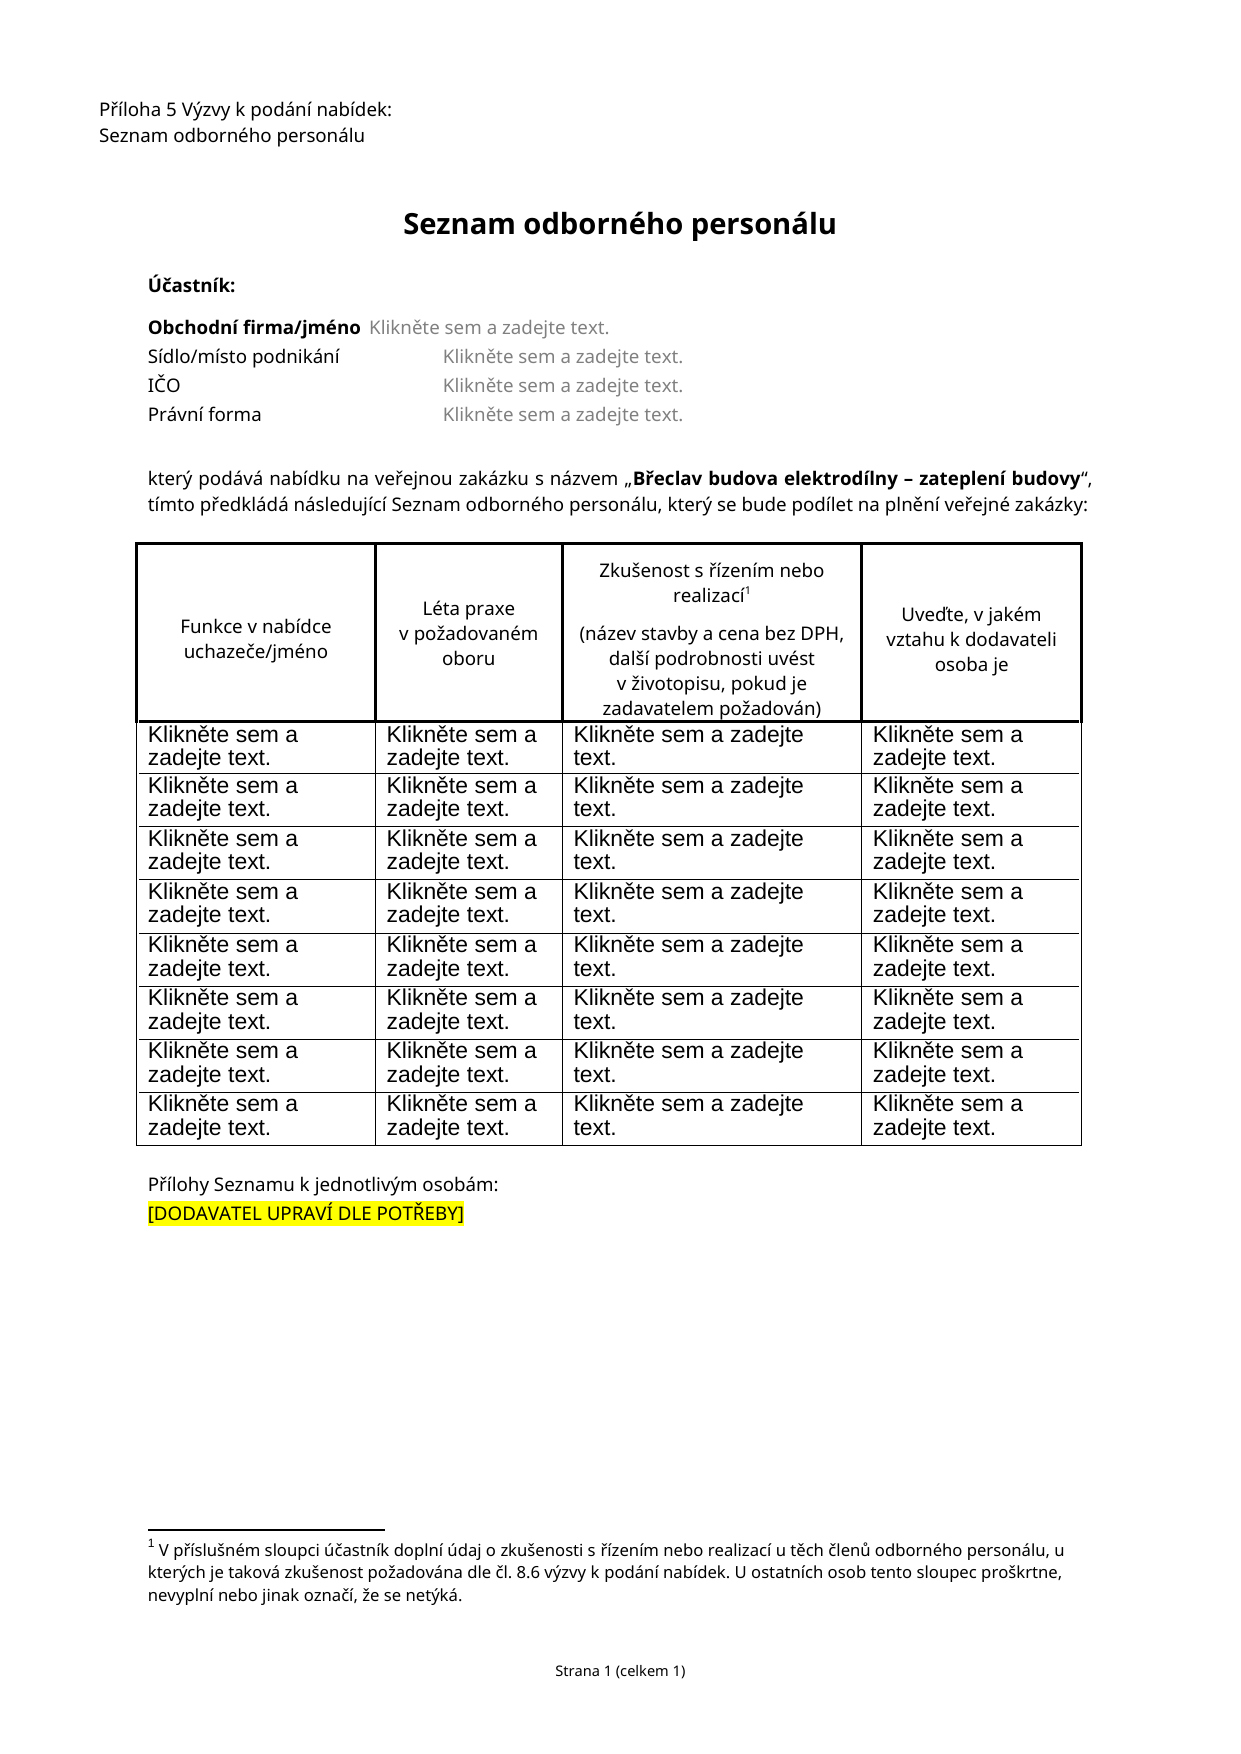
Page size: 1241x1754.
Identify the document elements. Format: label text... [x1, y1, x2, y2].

text Obchodní firma/jméno [148, 311, 1093, 340]
text Přílohy Seznamu k jednotlivým osobám: [148, 1172, 1093, 1197]
table_header Zkušenost s řízením nebo realizací (název stavby a cena bez DPH, další podrobnosti uvést v životopisu, pokud je zadavatelem požadován) [564, 545, 860, 720]
text Právní forma [148, 398, 1093, 427]
table_header Uveďte, v jakém vztahu k dodavateli osoba je [863, 545, 1080, 720]
text IČO [148, 369, 1093, 398]
text který podává nabídku na veřejnou zakázku s názvem „Břeclav budova elektrodílny – zateplení budovy“, tímto předkládá následující Seznam odborného personálu, který se bude podílet na plnění veřejné zakázky: [148, 465, 1093, 516]
text [DODAVATEL UPRAVÍ DLE POTŘEBY] [148, 1197, 1092, 1226]
table_header Léta praxe v požadovaném oboru [377, 545, 561, 720]
text Sídlo/místo podnikání [148, 340, 1093, 369]
title Seznam odborného personálu [148, 203, 1093, 243]
table_header Funkce v nabídce uchazeče/jméno [138, 545, 374, 720]
text Účastník: [148, 268, 1093, 299]
